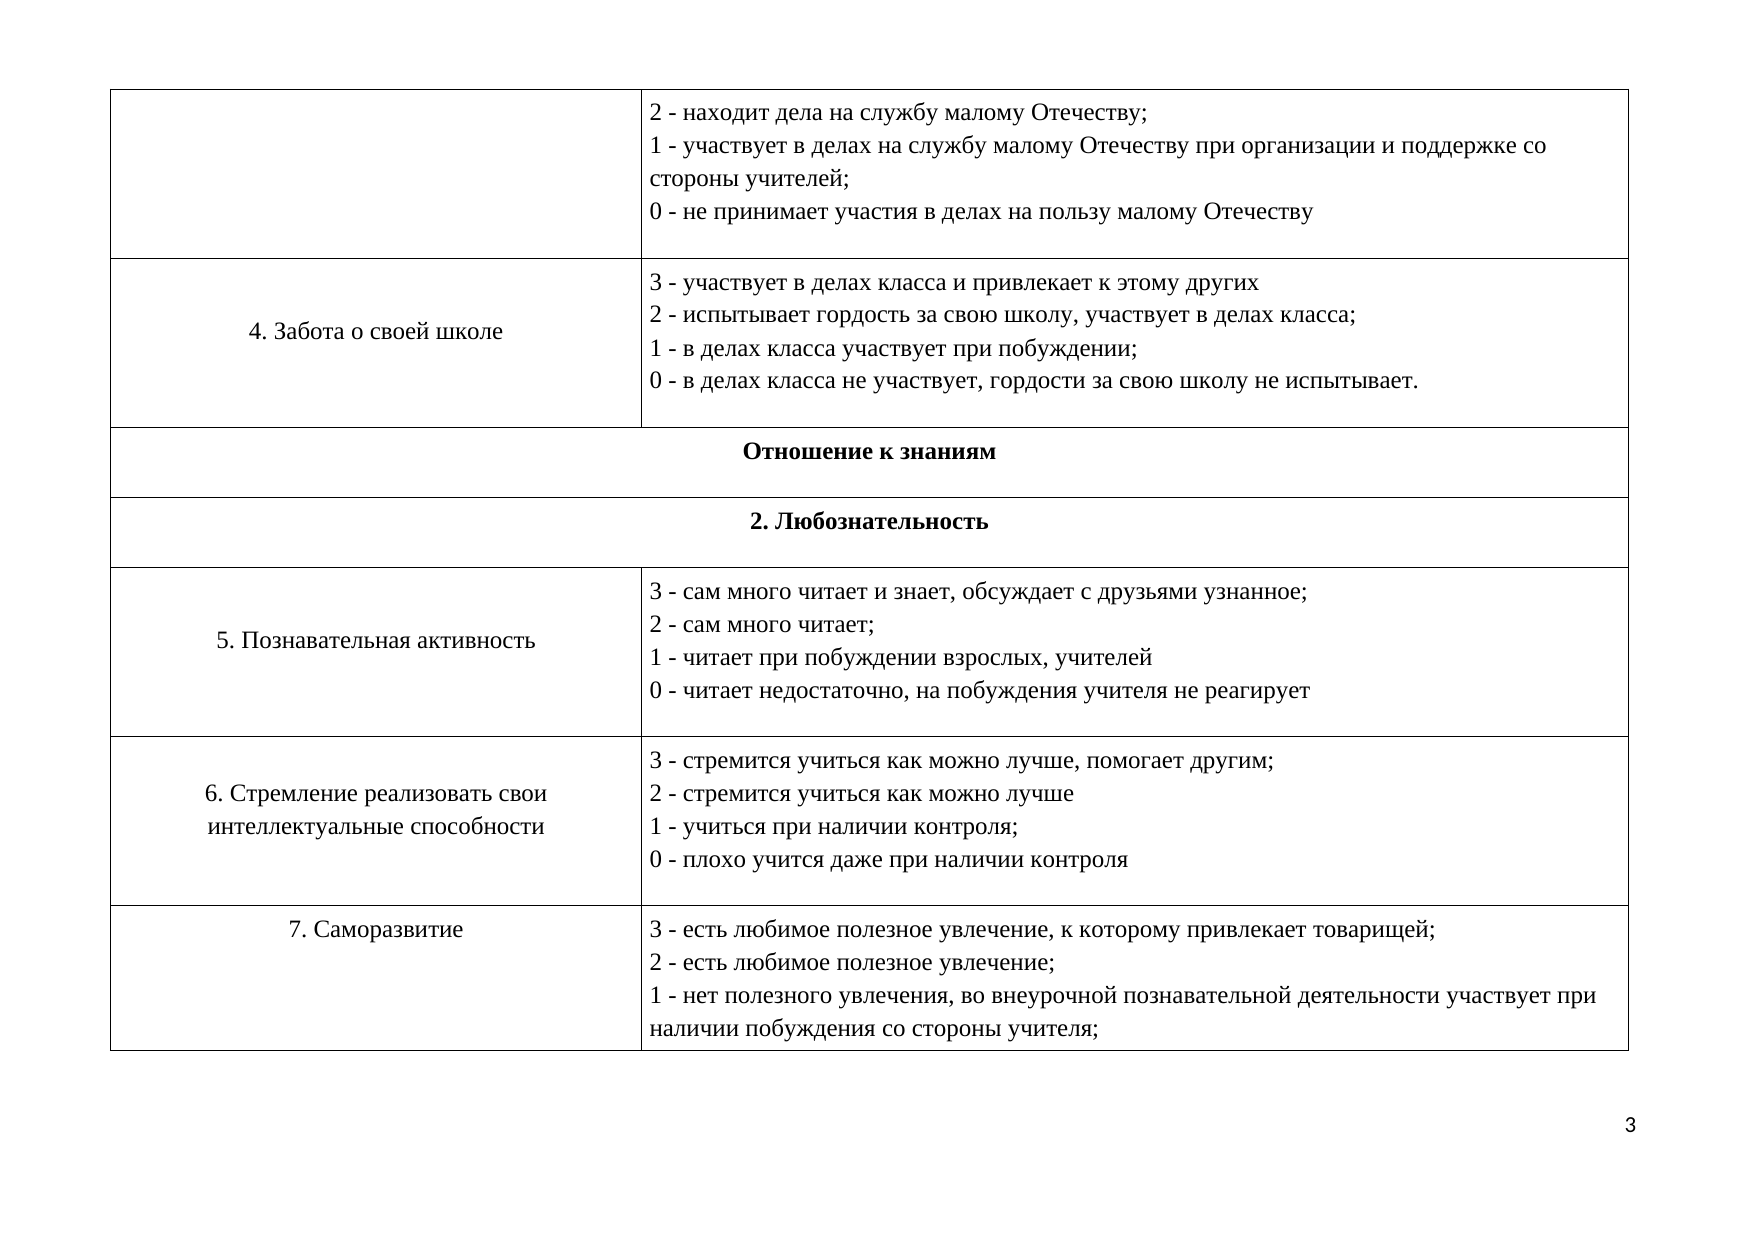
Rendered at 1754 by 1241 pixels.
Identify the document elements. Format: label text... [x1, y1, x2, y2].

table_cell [642, 90, 1628, 258]
table_cell 3 - участвует в делах класса и привлекает к этому других 2 - испытывает гордость за свою школу, участвует в делах класса; 1 - в делах класса участвует при побуждении; 0 - в делах класса не участвует, гордости за свою школу не испытывает. [642, 259, 1628, 427]
table_cell 3 - стремится учиться как можно лучше, помогает другим; 2 - стремится учиться как можно лучше 1 - учиться при наличии контроля; 0 - плохо учится даже при наличии контроля [642, 737, 1628, 905]
table_cell 4. Забота о своей школе [111, 259, 641, 427]
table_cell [111, 90, 641, 258]
table_cell 6. Стремление реализовать свои интеллектуальные способности [111, 737, 641, 905]
table_cell 3 - сам много читает и знает, обсуждает с друзьями узнанное; 2 - сам много читает; 1 - читает при побуждении взрослых, учителей 0 - читает недостаточно, на побуждения учителя не реагирует [642, 568, 1628, 736]
table_cell 2. Любознательность [111, 498, 1628, 567]
table_cell 7. Саморазвитие [111, 906, 641, 1050]
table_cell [642, 906, 1628, 1050]
table_cell Отношение к знаниям [111, 428, 1628, 497]
table_cell 5. Познавательная активность [111, 568, 641, 736]
